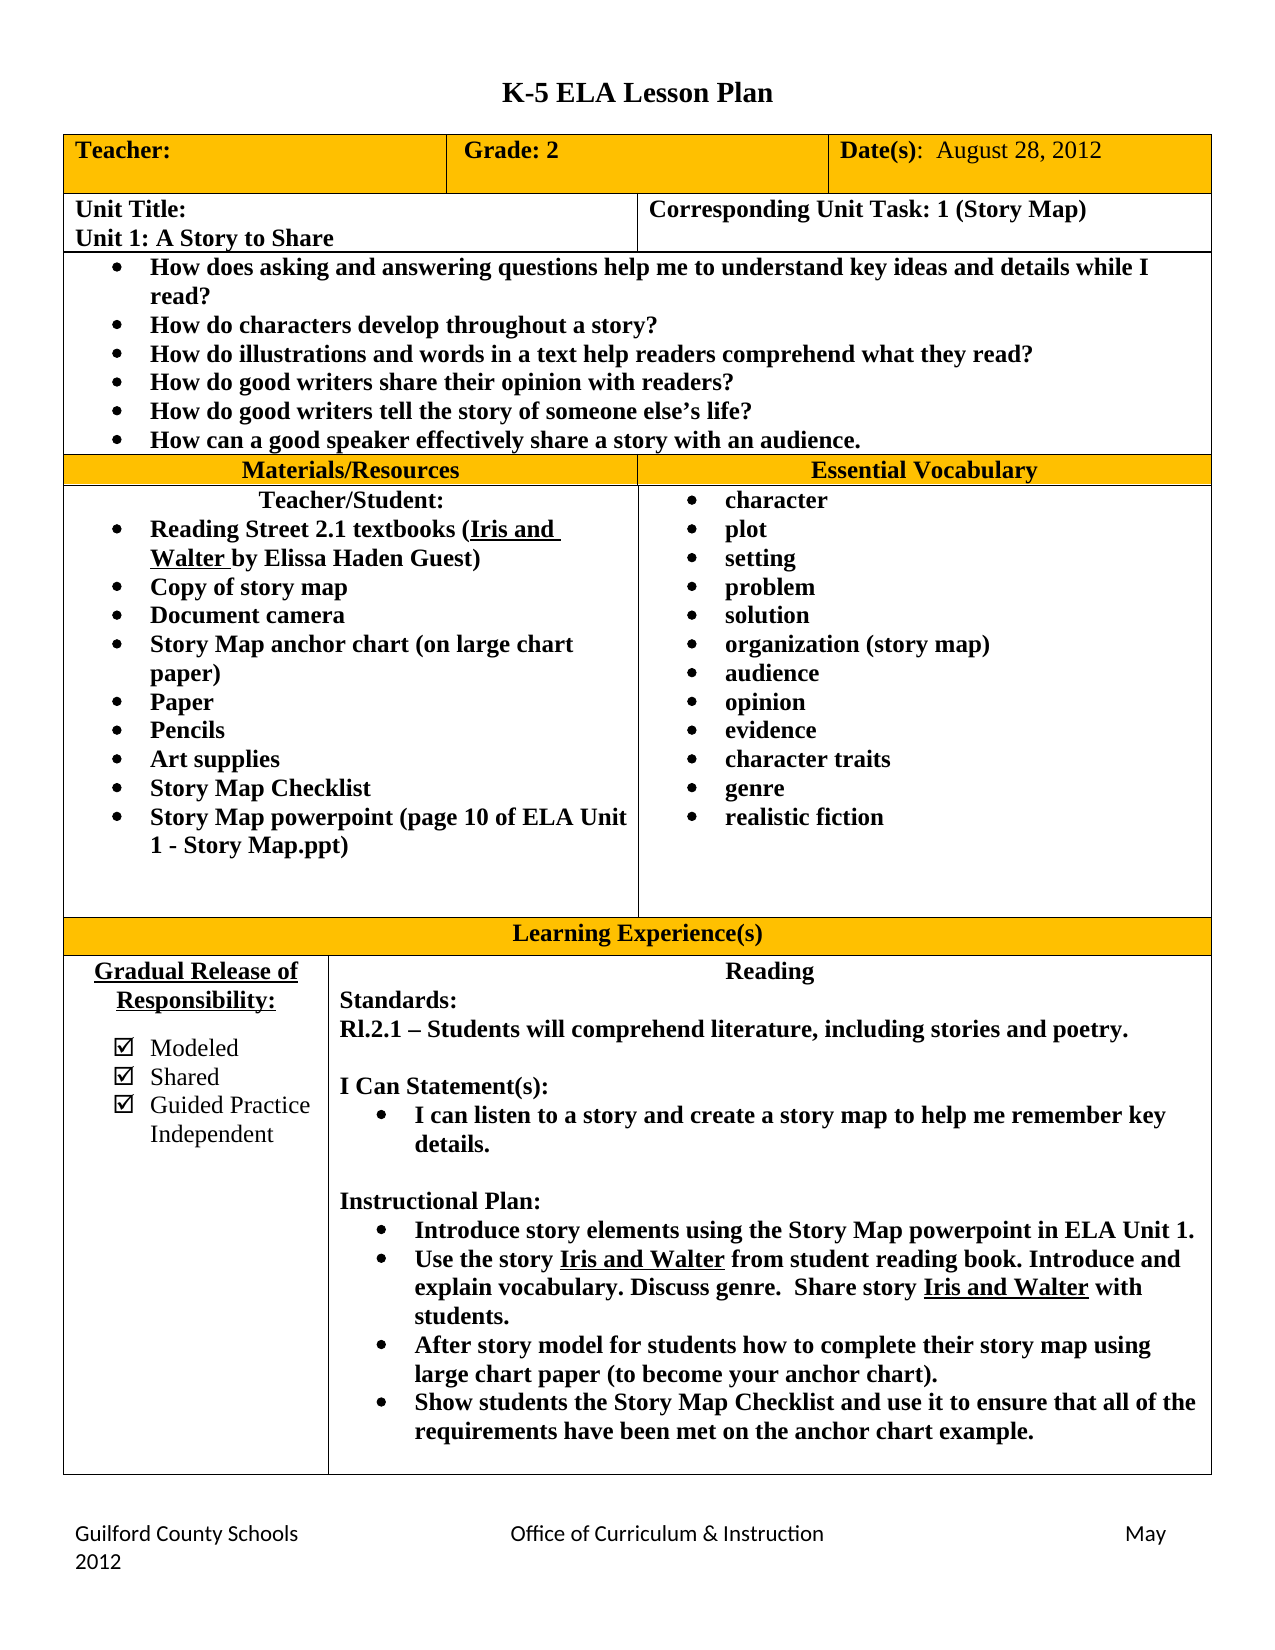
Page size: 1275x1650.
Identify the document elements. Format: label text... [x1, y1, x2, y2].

text K-5 ELA Lesson Plan [75, 75, 1200, 108]
table_cell Reading Standards: Rl.2.1 – Students will comprehend literature, including stories and poetry. I Can Statement(s): I can listen to a story and create a story map to help me remember key details. Instructional Plan: Introduce story elements using the Story Map powerpoint in ELA Unit 1. Use the story Iris and Walter from student reading book. Introduce and explain vocabulary. Discuss genre. Share story Iris and Walter with students. After story model for students how to complete their story map using large chart paper (to become your anchor chart). Show students the Story Map Checklist and use it to ensure that all of the requirements have been met on the anchor chart example. [329, 956, 1211, 1474]
table_cell Learning Experience(s) [64, 918, 1211, 955]
table_header Teacher: [64, 135, 446, 193]
table_cell How does asking and answering questions help me to understand key ideas and details while I read? How do characters develop throughout a story? How do illustrations and words in a text help readers comprehend what they read? How do good writers share their opinion with readers? How do good writers tell the story of someone else’s life? How can a good speaker effectively share a story with an audience. [64, 253, 1211, 454]
table_header Grade: 2 [447, 135, 828, 193]
table_header Date(s): August 28, 2012 [829, 135, 1211, 193]
table_cell Corresponding Unit Task: 1 (Story Map) [638, 194, 1211, 251]
table_cell Materials/Resources [64, 455, 637, 484]
table_cell Unit Title: Unit 1: A Story to Share [64, 194, 637, 251]
table_cell Essential Vocabulary [638, 455, 1211, 484]
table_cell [64, 956, 328, 1474]
table_cell Teacher/Student: Reading Street 2.1 textbooks (Iris and Walter by Elissa Haden Guest) Copy of story map Document camera Story Map anchor chart (on large chart paper) Paper Pencils Art supplies Story Map Checklist Story Map powerpoint (page 10 of ELA Unit 1 - Story Map.ppt) [64, 486, 638, 917]
table_cell character plot setting problem solution organization (story map) audience opinion evidence character traits genre realistic fiction [639, 486, 1211, 917]
